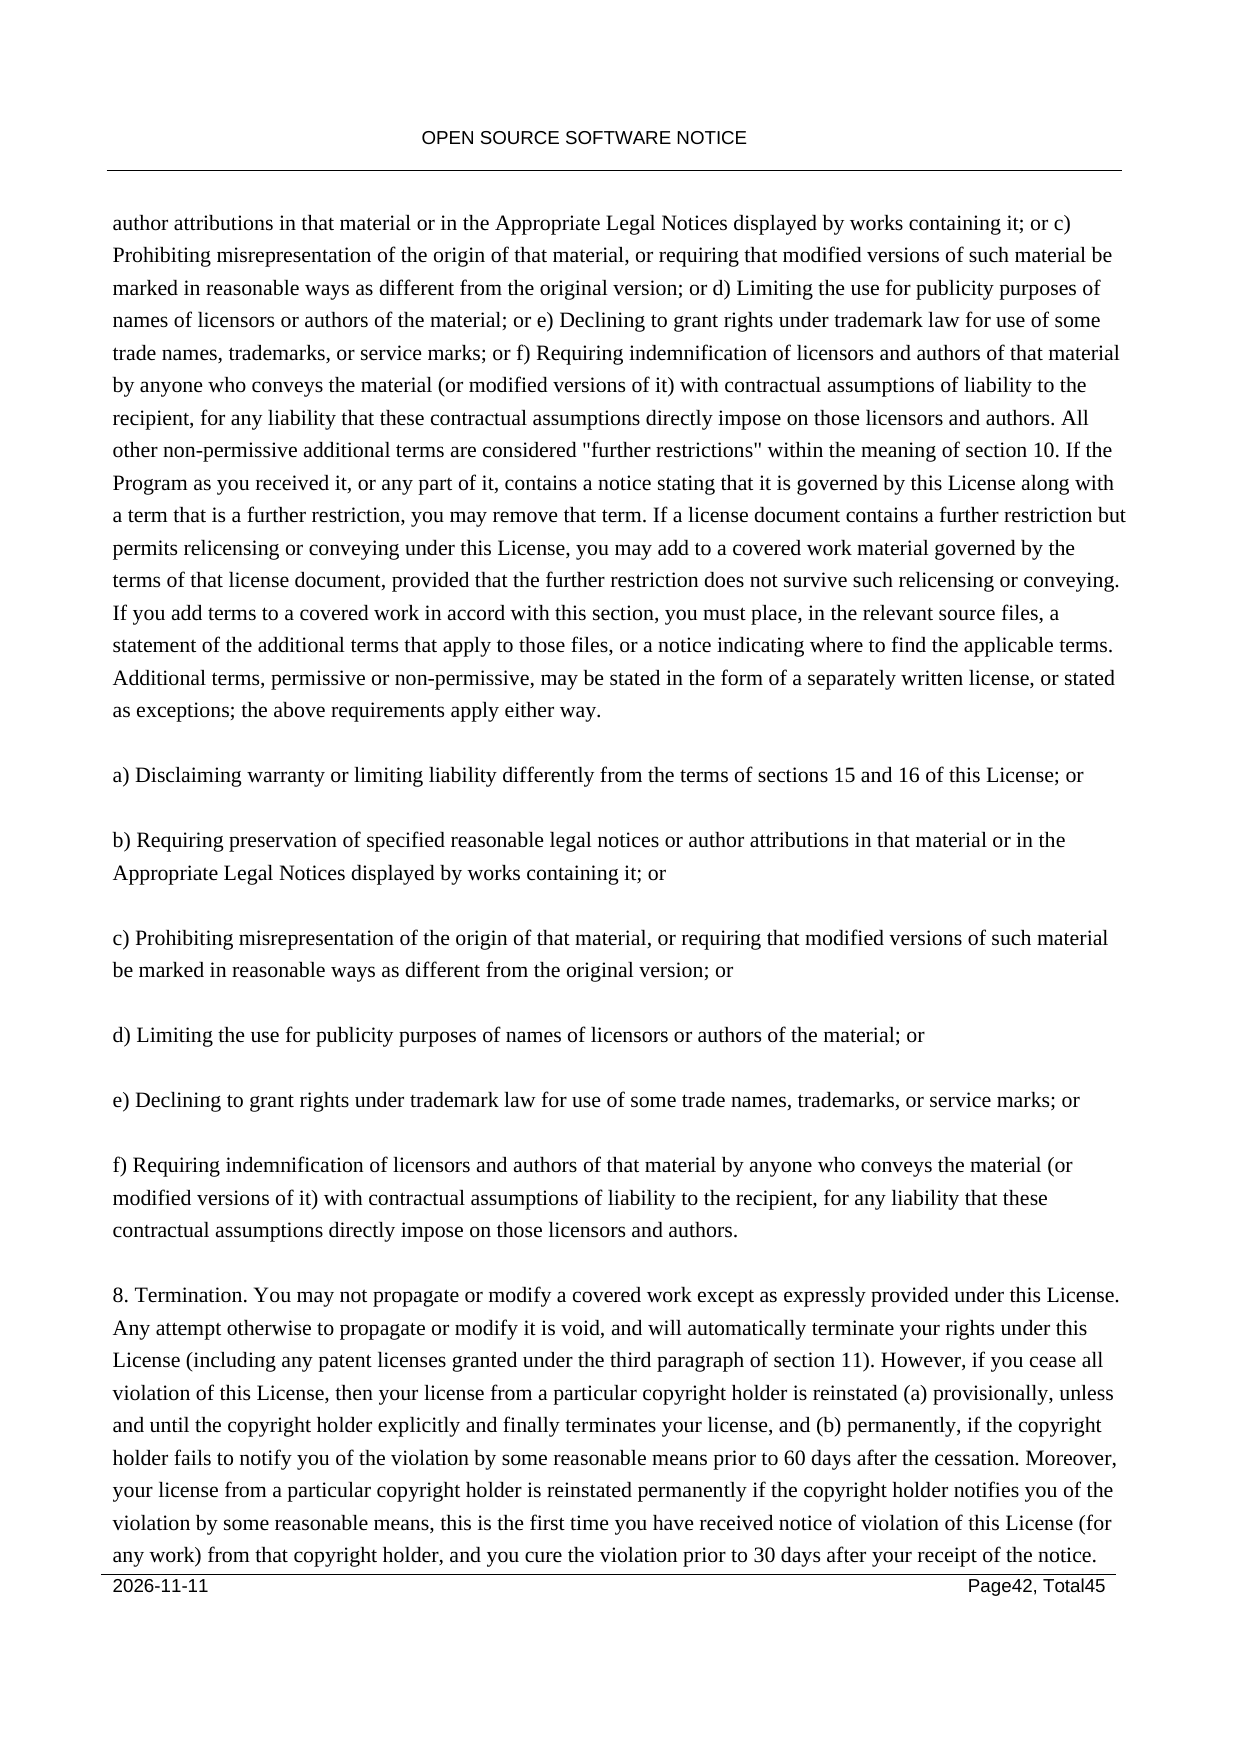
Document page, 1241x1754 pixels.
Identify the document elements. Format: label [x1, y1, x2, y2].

text [112, 206, 1128, 1571]
